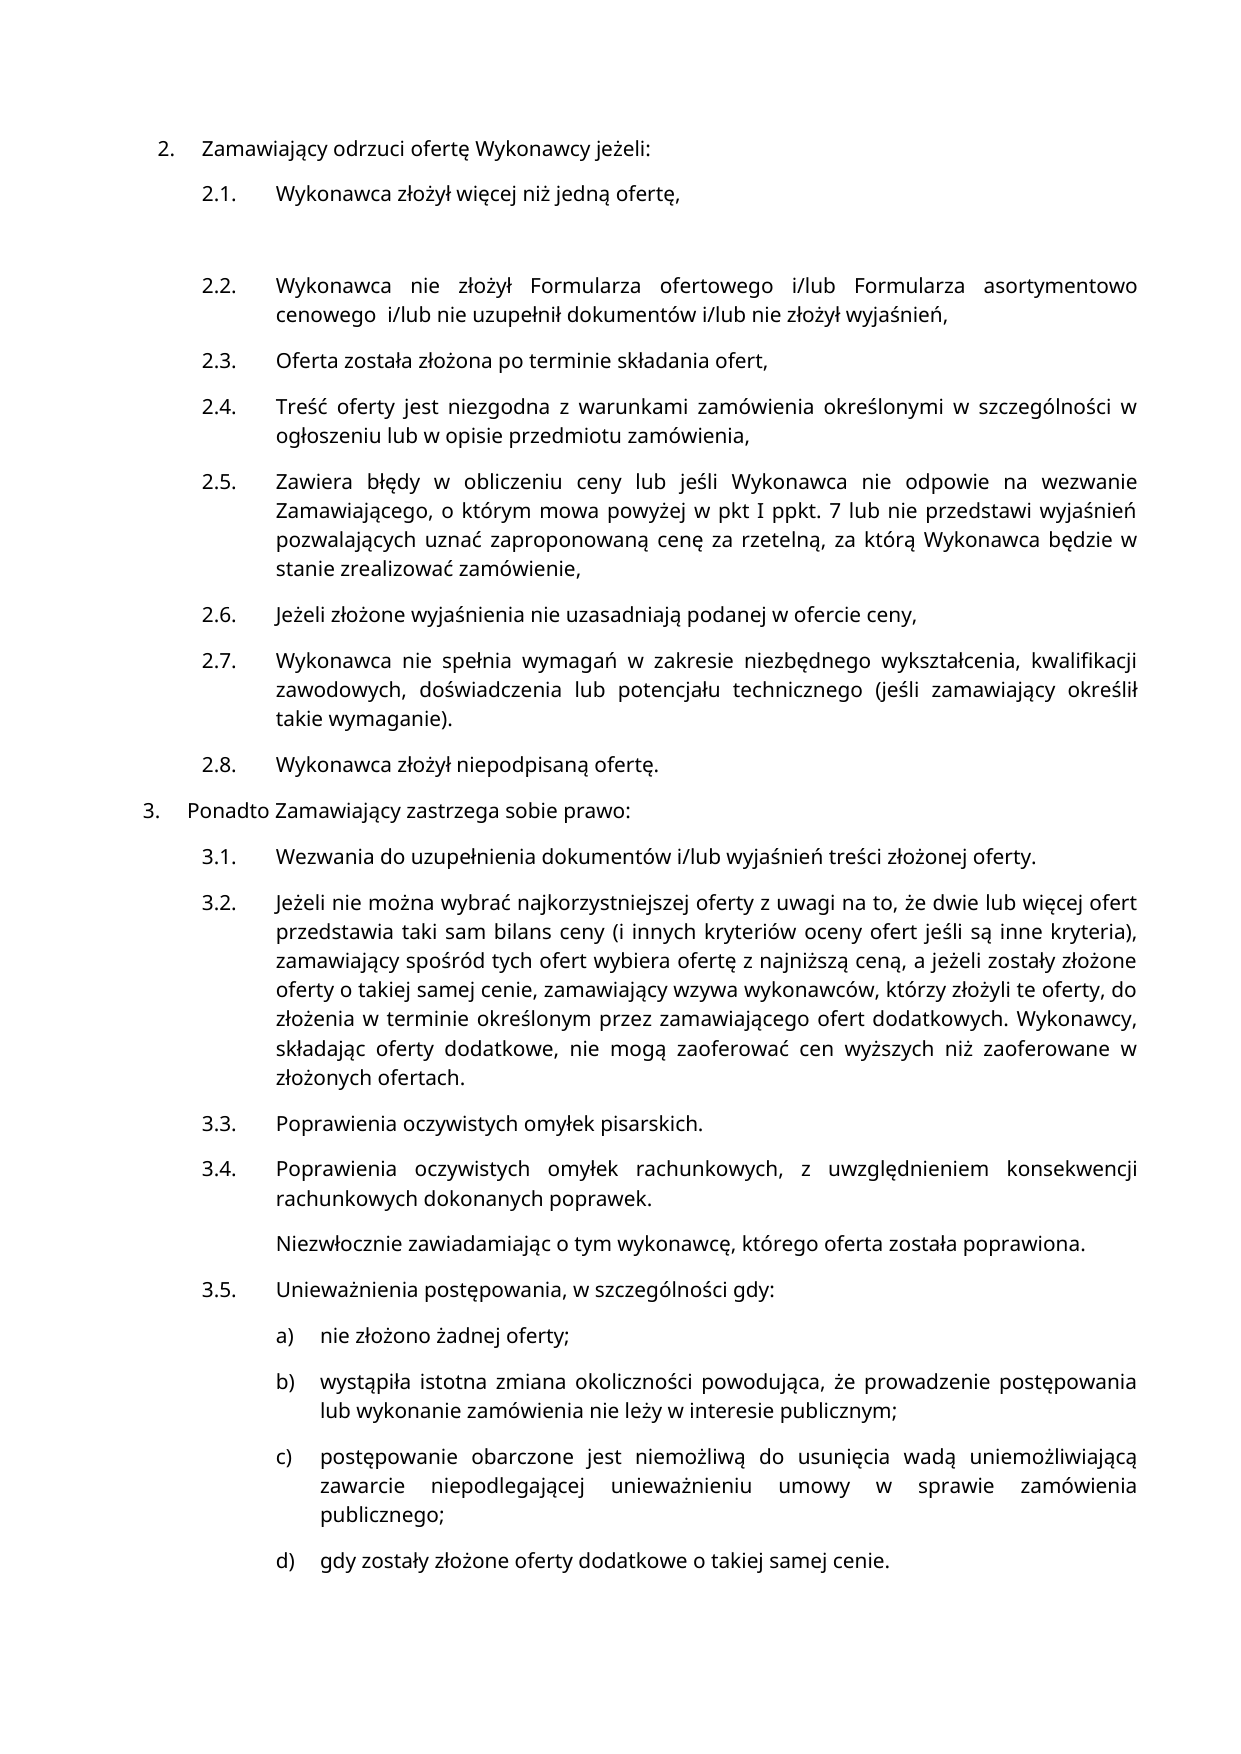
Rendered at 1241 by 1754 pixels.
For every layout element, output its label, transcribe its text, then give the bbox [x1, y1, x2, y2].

list Wezwania do uzupełnienia dokumentów i/lub wyjaśnień treści złożonej oferty. [202, 841, 1138, 870]
list Wykonawca złożył niepodpisaną ofertę. [202, 749, 1138, 779]
list postępowanie obarczone jest niemożliwą do usunięcia wadą uniemożliwiającą zawarcie niepodlegającej unieważnieniu umowy w sprawie zamówienia publicznego; [276, 1441, 1138, 1529]
text Niezwłocznie zawiadamiając o tym wykonawcę, którego oferta została poprawiona. [276, 1229, 1138, 1258]
list Wykonawca nie złożył Formularza ofertowego i/lub Formularza asortymentowo cenowego i/lub nie uzupełnił dokumentów i/lub nie złożył wyjaśnień, [202, 270, 1138, 329]
list Ponadto Zamawiający zastrzega sobie prawo: [143, 795, 1138, 824]
list gdy zostały złożone oferty dodatkowe o takiej samej cenie. [276, 1545, 1138, 1574]
list wystąpiła istotna zmiana okoliczności powodująca, że prowadzenie postępowania lub wykonanie zamówienia nie leży w interesie publicznym; [276, 1366, 1138, 1424]
list Treść oferty jest niezgodna z warunkami zamówienia określonymi w szczególności w ogłoszeniu lub w opisie przedmiotu zamówienia, [202, 391, 1138, 449]
list Unieważnienia postępowania, w szczególności gdy: [202, 1274, 1138, 1304]
list Zawiera błędy w obliczeniu ceny lub jeśli Wykonawca nie odpowie na wezwanie Zamawiającego, o którym mowa powyżej w pkt I ppkt. 7 lub nie przedstawi wyjaśnień pozwalających uznać zaproponowaną cenę za rzetelną, za którą Wykonawca będzie w stanie zrealizować zamówienie, [202, 466, 1138, 583]
list nie złożono żadnej oferty; [276, 1320, 1138, 1349]
list Poprawienia oczywistych omyłek rachunkowych, z uwzględnieniem konsekwencji rachunkowych dokonanych poprawek. [202, 1154, 1138, 1212]
list Wykonawca nie spełnia wymagań w zakresie niezbędnego wykształcenia, kwalifikacji zawodowych, doświadczenia lub potencjału technicznego (jeśli zamawiający określił takie wymaganie). [202, 645, 1138, 733]
list Jeżeli złożone wyjaśnienia nie uzasadniają podanej w ofercie ceny, [202, 599, 1138, 629]
list Oferta została złożona po terminie składania ofert, [202, 345, 1138, 374]
list Zamawiający odrzuci ofertę Wykonawcy jeżeli: [157, 133, 1138, 162]
list Jeżeli nie można wybrać najkorzystniejszej oferty z uwagi na to, że dwie lub więcej ofert przedstawia taki sam bilans ceny (i innych kryteriów oceny ofert jeśli są inne kryteria), zamawiający spośród tych ofert wybiera ofertę z najniższą ceną, a jeżeli zostały złożone oferty o takiej samej cenie, zamawiający wzywa wykonawców, którzy złożyli te oferty, do złożenia w terminie określonym przez zamawiającego ofert dodatkowych. Wykonawcy, składając oferty dodatkowe, nie mogą zaoferować cen wyższych niż zaoferowane w złożonych ofertach. [202, 887, 1138, 1091]
list Wykonawca złożył więcej niż jedną ofertę, [202, 179, 1138, 208]
list Poprawienia oczywistych omyłek pisarskich. [202, 1108, 1138, 1137]
